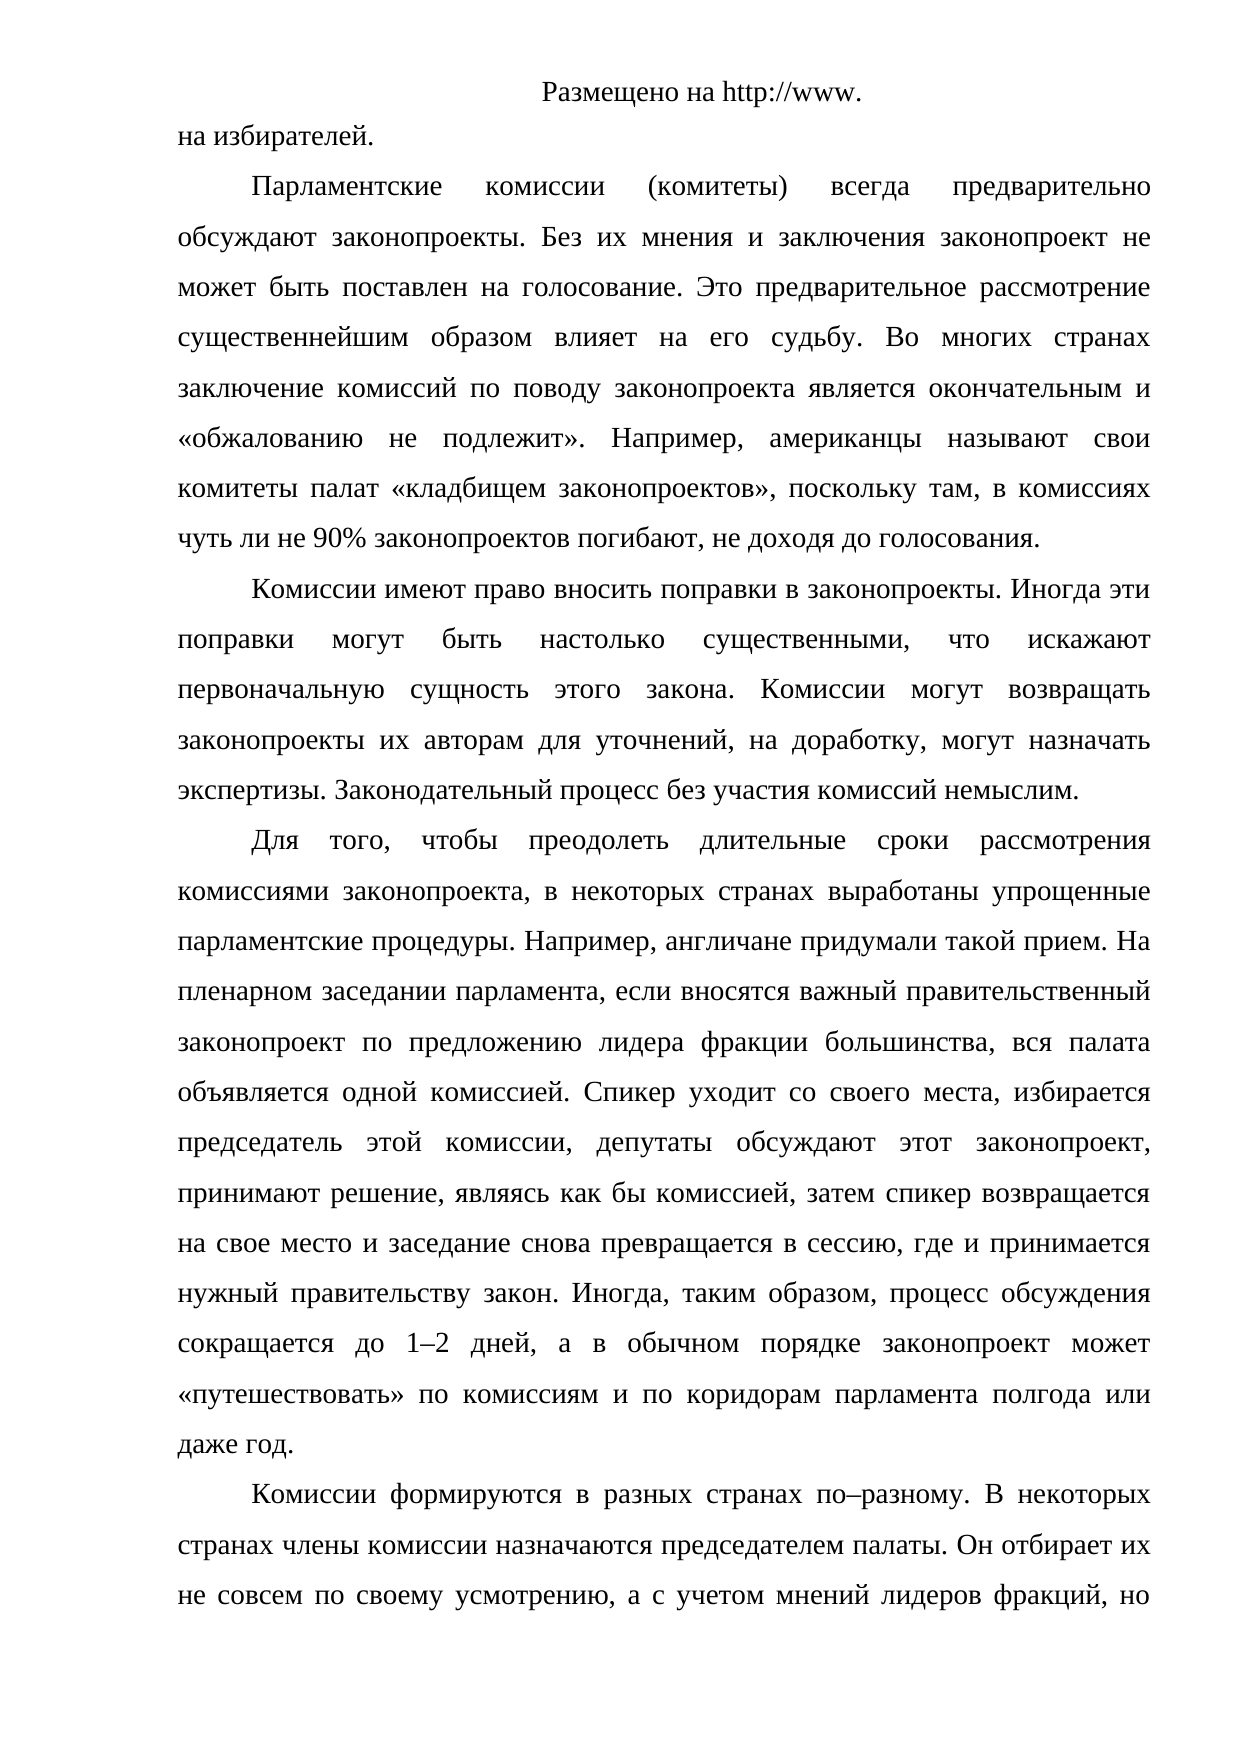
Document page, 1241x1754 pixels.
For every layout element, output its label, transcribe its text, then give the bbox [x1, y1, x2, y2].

text Парламентские комиссии (комитеты) всегда предварительно обсуждают законопроекты. Без их мнения и заключения законопроект не может быть поставлен на голосование. Это предварительное рассмотрение существеннейшим образом влияет на его судьбу. Во многих странах заключение комиссий по поводу законопроекта является окончательным и «обжалованию не подлежит». Например, американцы называют свои комитеты палат «кладбищем законопроектов», поскольку там, в комиссиях чуть ли не 90% законопроектов погибают, не доходя до голосования. [177, 168, 1152, 554]
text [177, 118, 1152, 152]
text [177, 1477, 1152, 1611]
text Комиссии имеют право вносить поправки в законопроекты. Иногда эти поправки могут быть настолько существенными, что искажают первоначальную сущность этого закона. Комиссии могут возвращать законопроекты их авторам для уточнений, на доработку, могут назначать экспертизы. Законодательный процесс без участия комиссий немыслим. [177, 571, 1152, 806]
text Для того, чтобы преодолеть длительные сроки рассмотрения комиссиями законопроекта, в некоторых странах выработаны упрощенные парламентские процедуры. Например, англичане придумали такой прием. На пленарном заседании парламента, если вносятся важный правительственный законопроект по предложению лидера фракции большинства, вся палата объявляется одной комиссией. Спикер уходит со своего места, избирается председатель этой комиссии, депутаты обсуждают этот законопроект, принимают решение, являясь как бы комиссией, затем спикер возвращается на свое место и заседание снова превращается в сессию, где и принимается нужный правительству закон. Иногда, таким образом, процесс обсуждения сокращается до 1–2 дней, а в обычном порядке законопроект может «путешествовать» по комиссиям и по коридорам парламента полгода или даже год. [177, 822, 1152, 1460]
